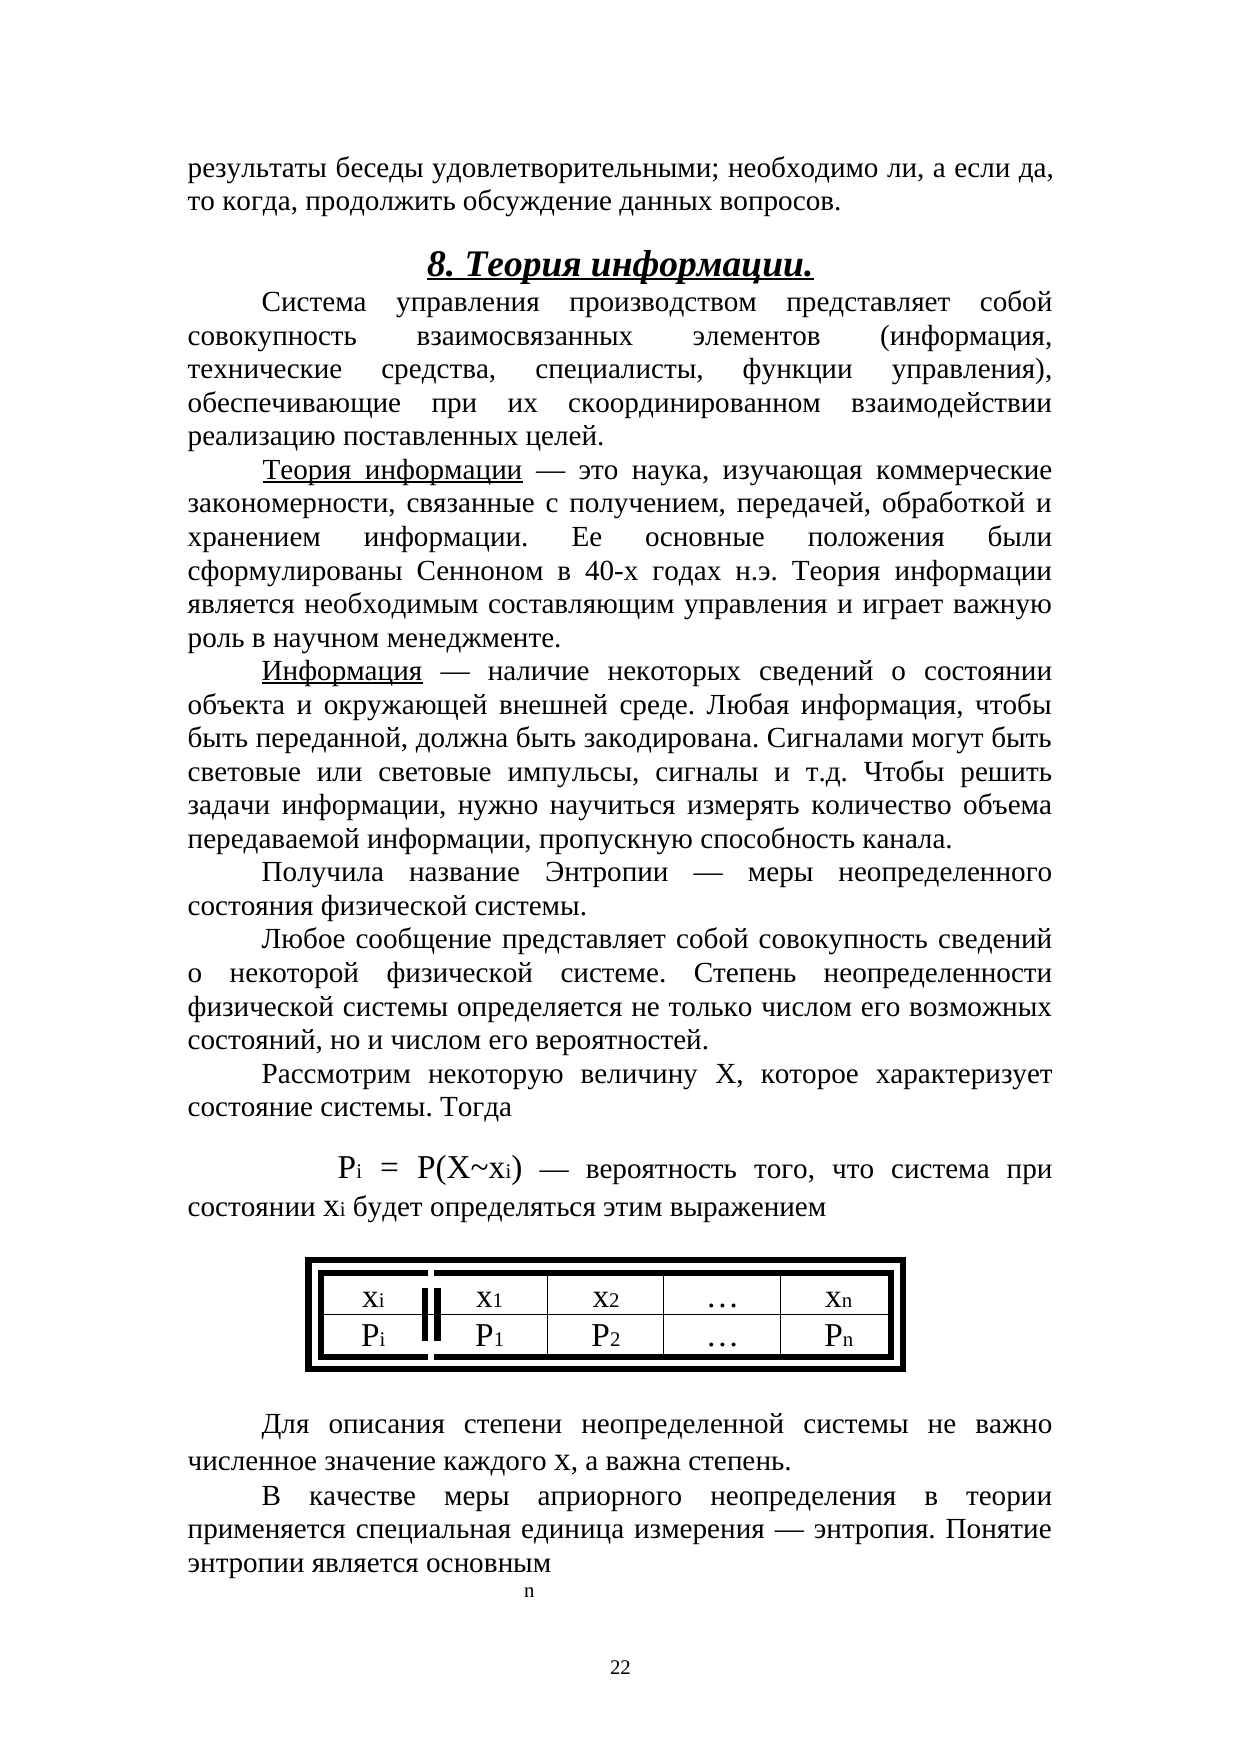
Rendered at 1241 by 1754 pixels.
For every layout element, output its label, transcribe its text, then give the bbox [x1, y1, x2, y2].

text n [187, 1578, 1053, 1602]
table_header … [664, 1276, 780, 1314]
text Теория информации — это наука, изучающая коммерческие закономерности, связанные с получением, передачей, обработкой и хранением информации. Ее основные положения были сформулированы Сенноном в 40-х годах н.э. Теория информации является необходимым составляющим управления и играет важную роль в научном менеджменте. [187, 452, 1053, 653]
text 8. Теория информации. [187, 241, 1053, 284]
text Информация — наличие некоторых сведений о состоянии объекта и окружающей внешней среде. Любая информация, чтобы быть переданной, должна быть закодирована. Сигналами могут быть световые или световые импульсы, сигналы и т.д. Чтобы решить задачи информации, нужно научиться измерять количество объема передаваемой информации, пропускную способность канала. [187, 653, 1053, 854]
table_header xn [780, 1263, 897, 1314]
table_header x1 [431, 1263, 547, 1314]
table_cell … [664, 1315, 780, 1353]
table_cell Pn [781, 1315, 888, 1353]
table_cell Pi [324, 1315, 431, 1353]
table_cell P1 [431, 1315, 547, 1353]
text Система управления производством представляет собой совокупность взаимосвязанных элементов (информация, технические средства, специалисты, функции управления), обеспечивающие при их скоординированном взаимодействии реализацию поставленных целей. [187, 284, 1053, 452]
text Pi = P(X~xi) — вероятность того, что система при состоянии xi будет определяться этим выражением [187, 1147, 1053, 1223]
text В качестве меры априорного неопределения в теории применяется специальная единица измерения — энтропия. Понятие энтропии является основным [187, 1478, 1053, 1578]
text Любое сообщение представляет собой совокупность сведений о некоторой физической системе. Степень неопределенности физической системы определяется не только числом его возможных состояний, но и числом его вероятностей. [187, 922, 1053, 1056]
table_header x2 [548, 1276, 663, 1314]
table_header xi [315, 1263, 431, 1314]
text Рассмотрим некоторую величину X, которое характеризует состояние системы. Тогда [187, 1056, 1053, 1123]
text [187, 150, 1055, 217]
table_cell P2 [548, 1315, 663, 1353]
text Для описания степени неопределенной системы не важно численное значение каждого x, а важна степень. [187, 1406, 1053, 1478]
text Получила название Энтропии — меры неопределенного состояния физической системы. [187, 854, 1053, 922]
